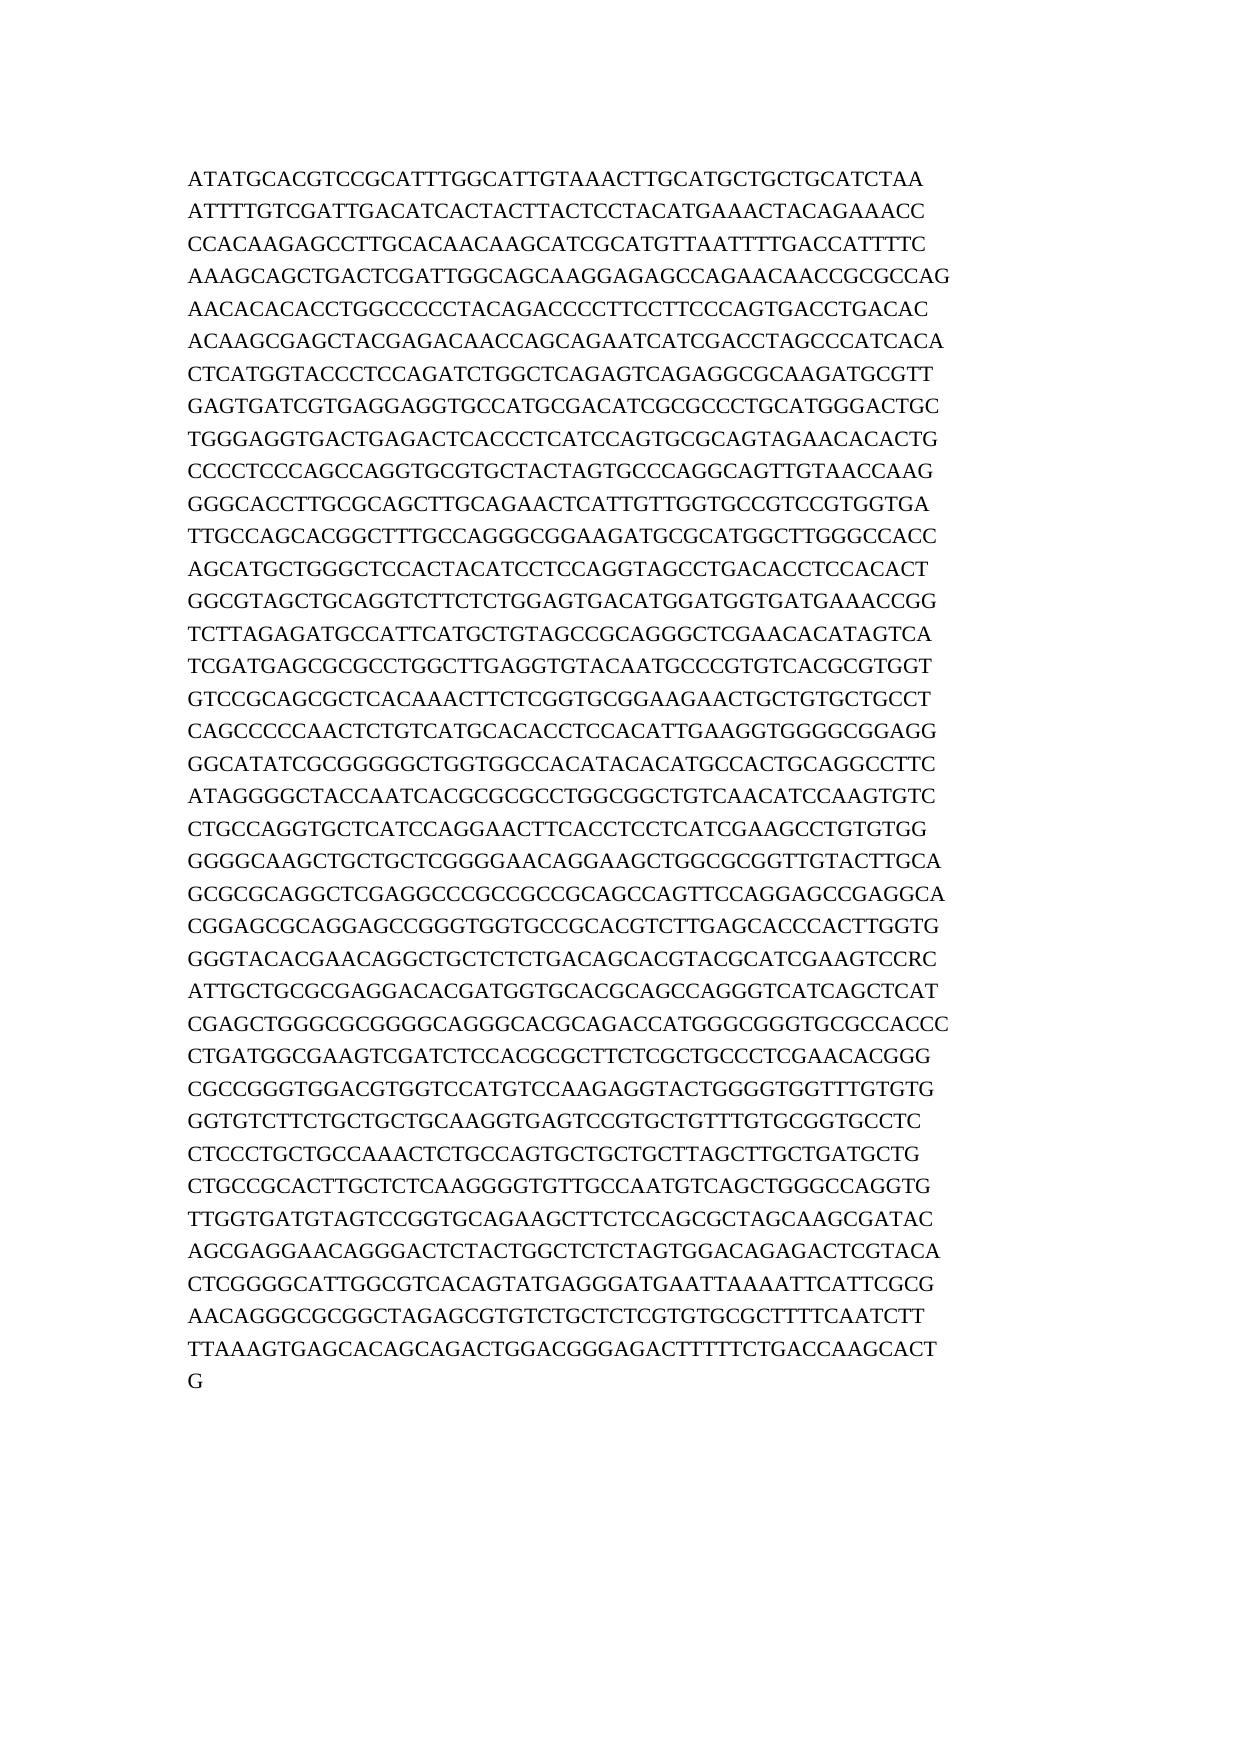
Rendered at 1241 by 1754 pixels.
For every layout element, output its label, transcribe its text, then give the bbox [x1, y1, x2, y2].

text TCTTAGAGATGCCATTCATGCTGTAGCCGCAGGGCTCGAACACATAGTCA [187, 617, 1053, 649]
text CTGCCAGGTGCTCATCCAGGAACTTCACCTCCTCATCGAAGCCTGTGTGG [187, 812, 1053, 844]
text ATAGGGGCTACCAATCACGCGCGCCTGGCGGCTGTCAACATCCAAGTGTC [187, 779, 1053, 812]
text CCCCTCCCAGCCAGGTGCGTGCTACTAGTGCCCAGGCAGTTGTAACCAAG [187, 454, 1053, 487]
text ACAAGCGAGCTACGAGACAACCAGCAGAATCATCGACCTAGCCCATCACA [187, 324, 1053, 357]
text GAGTGATCGTGAGGAGGTGCCATGCGACATCGCGCCCTGCATGGGACTGC [187, 389, 1053, 422]
text GGTGTCTTCTGCTGCTGCAAGGTGAGTCCGTGCTGTTTGTGCGGTGCCTC [187, 1104, 1053, 1137]
text CTCGGGGCATTGGCGTCACAGTATGAGGGATGAATTAAAATTCATTCGCG [187, 1267, 1053, 1299]
text AACAGGGCGCGGCTAGAGCGTGTCTGCTCTCGTGTGCGCTTTTCAATCTT [187, 1299, 1053, 1332]
text GGGCACCTTGCGCAGCTTGCAGAACTCATTGTTGGTGCCGTCCGTGGTGA [187, 487, 1053, 519]
text GTCCGCAGCGCTCACAAACTTCTCGGTGCGGAAGAACTGCTGTGCTGCCT [187, 682, 1053, 714]
text CGGAGCGCAGGAGCCGGGTGGTGCCGCACGTCTTGAGCACCCACTTGGTG [187, 909, 1053, 942]
text TTAAAGTGAGCACAGCAGACTGGACGGGAGACTTTTTCTGACCAAGCACT [187, 1332, 1053, 1364]
text TTGGTGATGTAGTCCGGTGCAGAAGCTTCTCCAGCGCTAGCAAGCGATAC [187, 1202, 1053, 1234]
text CGCCGGGTGGACGTGGTCCATGTCCAAGAGGTACTGGGGTGGTTTGTGTG [187, 1072, 1053, 1104]
text CGAGCTGGGCGCGGGGCAGGGCACGCAGACCATGGGCGGGTGCGCCACCC [187, 1007, 1053, 1039]
text GCGCGCAGGCTCGAGGCCCGCCGCCGCAGCCAGTTCCAGGAGCCGAGGCA [187, 877, 1053, 909]
text ATTTTGTCGATTGACATCACTACTTACTCCTACATGAAACTACAGAAACC [187, 194, 1053, 227]
text CAGCCCCCAACTCTGTCATGCACACCTCCACATTGAAGGTGGGGCGGAGG [187, 714, 1053, 747]
text TTGCCAGCACGGCTTTGCCAGGGCGGAAGATGCGCATGGCTTGGGCCACC [187, 519, 1053, 552]
text CTGCCGCACTTGCTCTCAAGGGGTGTTGCCAATGTCAGCTGGGCCAGGTG [187, 1169, 1053, 1202]
text ATATGCACGTCCGCATTTGGCATTGTAAACTTGCATGCTGCTGCATCTAA [187, 162, 1053, 194]
text G [187, 1364, 1053, 1397]
text ATTGCTGCGCGAGGACACGATGGTGCACGCAGCCAGGGTCATCAGCTCAT [187, 974, 1053, 1007]
text GGCGTAGCTGCAGGTCTTCTCTGGAGTGACATGGATGGTGATGAAACCGG [187, 584, 1053, 617]
text CTGATGGCGAAGTCGATCTCCACGCGCTTCTCGCTGCCCTCGAACACGGG [187, 1039, 1053, 1072]
text AGCGAGGAACAGGGACTCTACTGGCTCTCTAGTGGACAGAGACTCGTACA [187, 1234, 1053, 1267]
text TGGGAGGTGACTGAGACTCACCCTCATCCAGTGCGCAGTAGAACACACTG [187, 422, 1053, 454]
text AGCATGCTGGGCTCCACTACATCCTCCAGGTAGCCTGACACCTCCACACT [187, 552, 1053, 584]
text GGGGCAAGCTGCTGCTCGGGGAACAGGAAGCTGGCGCGGTTGTACTTGCA [187, 844, 1053, 877]
text TCGATGAGCGCGCCTGGCTTGAGGTGTACAATGCCCGTGTCACGCGTGGT [187, 649, 1053, 682]
text GGGTACACGAACAGGCTGCTCTCTGACAGCACGTACGCATCGAAGTCCRC [187, 942, 1053, 974]
text CCACAAGAGCCTTGCACAACAAGCATCGCATGTTAATTTTGACCATTTTC [187, 227, 1053, 259]
text CTCATGGTACCCTCCAGATCTGGCTCAGAGTCAGAGGCGCAAGATGCGTT [187, 357, 1053, 389]
text AACACACACCTGGCCCCCTACAGACCCCTTCCTTCCCAGTGACCTGACAC [187, 292, 1053, 324]
text GGCATATCGCGGGGGCTGGTGGCCACATACACATGCCACTGCAGGCCTTC [187, 747, 1053, 779]
text CTCCCTGCTGCCAAACTCTGCCAGTGCTGCTGCTTAGCTTGCTGATGCTG [187, 1137, 1053, 1169]
text AAAGCAGCTGACTCGATTGGCAGCAAGGAGAGCCAGAACAACCGCGCCAG [187, 259, 1053, 292]
